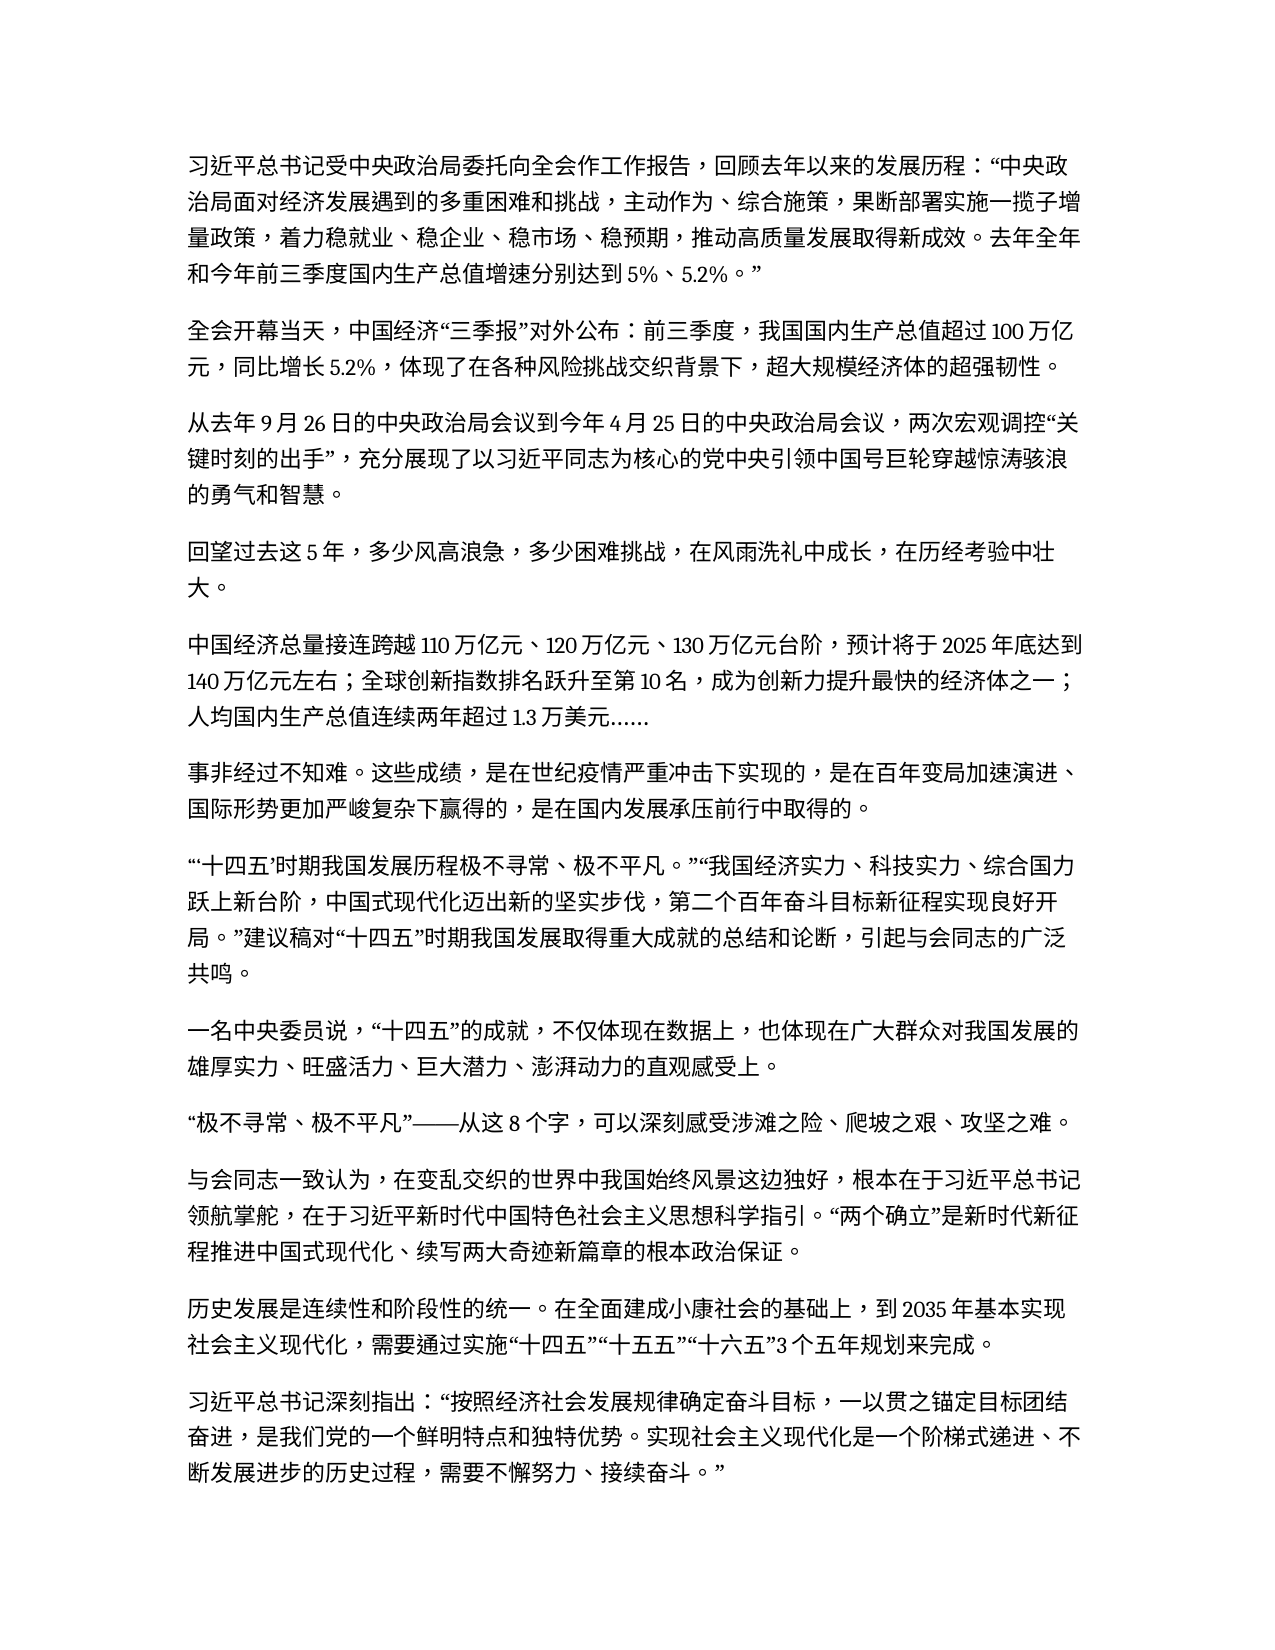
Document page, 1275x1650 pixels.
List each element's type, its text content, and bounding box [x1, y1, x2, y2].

text 事非经过不知难。这些成绩，是在世纪疫情严重冲击下实现的，是在百年变局加速演进、国际形势更加严峻复杂下赢得的，是在国内发展承压前行中取得的。 [187, 757, 1087, 824]
text 历史发展是连续性和阶段性的统一。在全面建成小康社会的基础上，到2035年基本实现社会主义现代化，需要通过实施“十四五”“十五五”“十六五”3个五年规划来完成。 [187, 1293, 1087, 1360]
text 一名中央委员说，“十四五”的成就，不仅体现在数据上，也体现在广大群众对我国发展的雄厚实力、旺盛活力、巨大潜力、澎湃动力的直观感受上。 [187, 1014, 1087, 1082]
text 中国经济总量接连跨越110万亿元、120万亿元、130万亿元台阶，预计将于2025年底达到140万亿元左右；全球创新指数排名跃升至第10名，成为创新力提升最快的经济体之一；人均国内生产总值连续两年超过1.3万美元…… [187, 629, 1087, 732]
text 全会开幕当天，中国经济“三季报”对外公布：前三季度，我国国内生产总值超过100万亿元，同比增长5.2%，体现了在各种风险挑战交织背景下，超大规模经济体的超强韧性。 [187, 314, 1087, 382]
text “极不寻常、极不平凡”——从这8个字，可以深刻感受涉滩之险、爬坡之艰、攻坚之难。 [187, 1107, 1087, 1138]
text 习近平总书记深刻指出：“按照经济社会发展规律确定奋斗目标，一以贯之锚定目标团结奋进，是我们党的一个鲜明特点和独特优势。实现社会主义现代化是一个阶梯式递进、不断发展进步的历史过程，需要不懈努力、接续奋斗。” [187, 1385, 1087, 1488]
text “‘十四五’时期我国发展历程极不寻常、极不平凡。”“我国经济实力、科技实力、综合国力跃上新台阶，中国式现代化迈出新的坚实步伐，第二个百年奋斗目标新征程实现良好开局。”建议稿对“十四五”时期我国发展取得重大成就的总结和论断，引起与会同志的广泛共鸣。 [187, 850, 1087, 989]
text 回望过去这5年，多少风高浪急，多少困难挑战，在风雨洗礼中成长，在历经考验中壮大。 [187, 536, 1087, 603]
text 从去年9月26日的中央政治局会议到今年4月25日的中央政治局会议，两次宏观调控“关键时刻的出手”，充分展现了以习近平同志为核心的党中央引领中国号巨轮穿越惊涛骇浪的勇气和智慧。 [187, 407, 1087, 510]
text 与会同志一致认为，在变乱交织的世界中我国始终风景这边独好，根本在于习近平总书记领航掌舵，在于习近平新时代中国特色社会主义思想科学指引。“两个确立”是新时代新征程推进中国式现代化、续写两大奇迹新篇章的根本政治保证。 [187, 1164, 1087, 1267]
text 习近平总书记受中央政治局委托向全会作工作报告，回顾去年以来的发展历程：“中央政治局面对经济发展遇到的多重困难和挑战，主动作为、综合施策，果断部署实施一揽子增量政策，着力稳就业、稳企业、稳市场、稳预期，推动高质量发展取得新成效。去年全年和今年前三季度国内生产总值增速分别达到5%、5.2%。” [187, 150, 1087, 289]
